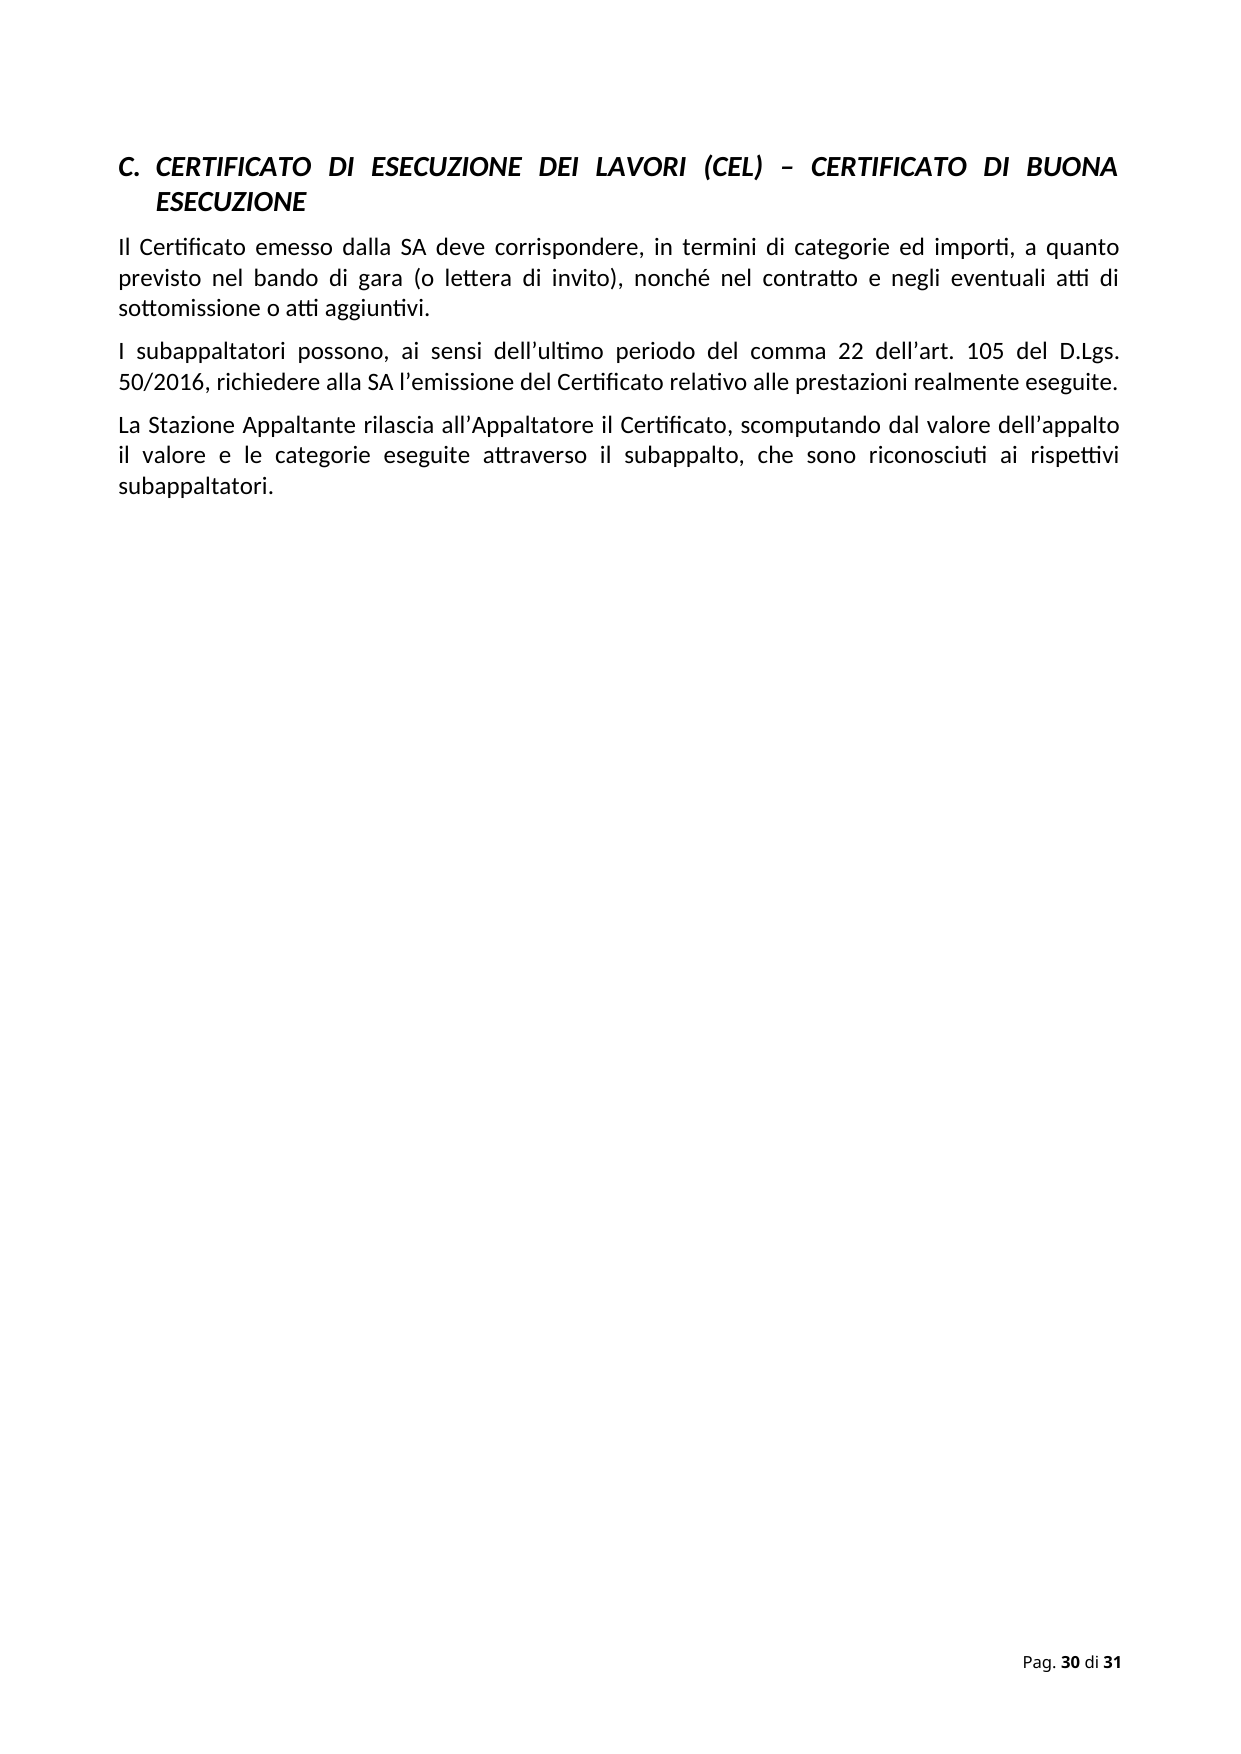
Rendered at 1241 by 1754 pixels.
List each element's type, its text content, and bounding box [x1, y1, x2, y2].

text Il Certificato emesso dalla SA deve corrispondere, in termini di categorie ed importi, a quanto previsto nel bando di gara (o lettera di invito), nonché nel contratto e negli eventuali atti di sottomissione o atti aggiuntivi. [118, 231, 1122, 323]
subtitle CERTIFICATO DI ESECUZIONE DEI LAVORI (CEL) – CERTIFICATO DI BUONA ESECUZIONE [118, 148, 1122, 219]
text I subappaltatori possono, ai sensi dell’ultimo periodo del comma 22 dell’art. 105 del D.Lgs. 50/2016, richiedere alla SA l’emissione del Certificato relativo alle prestazioni realmente eseguite. [118, 336, 1122, 397]
text La Stazione Appaltante rilascia all’Appaltatore il Certificato, scomputando dal valore dell’appalto il valore e le categorie eseguite attraverso il subappalto, che sono riconosciuti ai rispettivi subappaltatori. [118, 409, 1122, 501]
